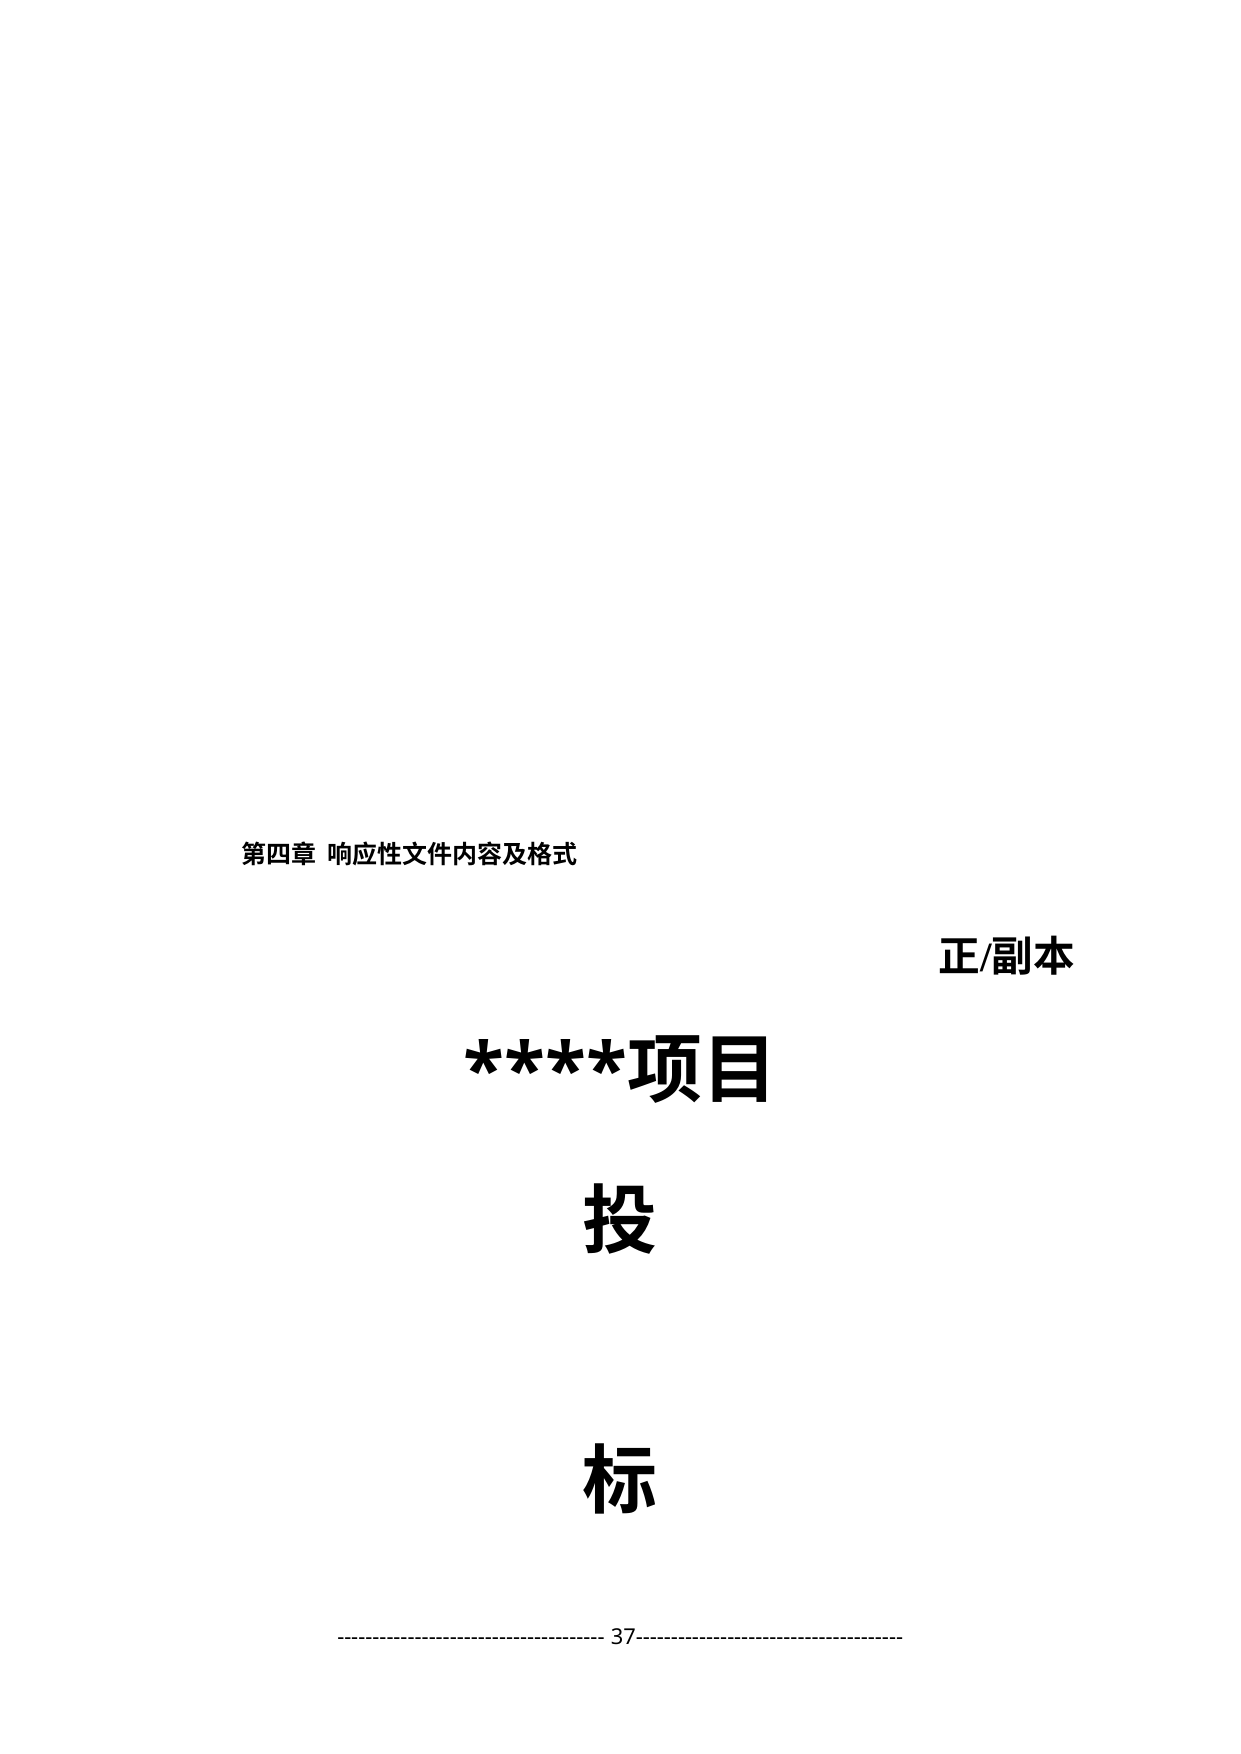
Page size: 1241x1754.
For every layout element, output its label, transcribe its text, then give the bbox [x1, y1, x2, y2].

text 第四章 响应性文件内容及格式 [165, 820, 1075, 885]
text 标 [165, 1410, 1075, 1540]
text 投 [165, 1150, 1075, 1280]
text 正/副本 [231, 921, 1075, 986]
text ****项目 [165, 998, 1075, 1128]
